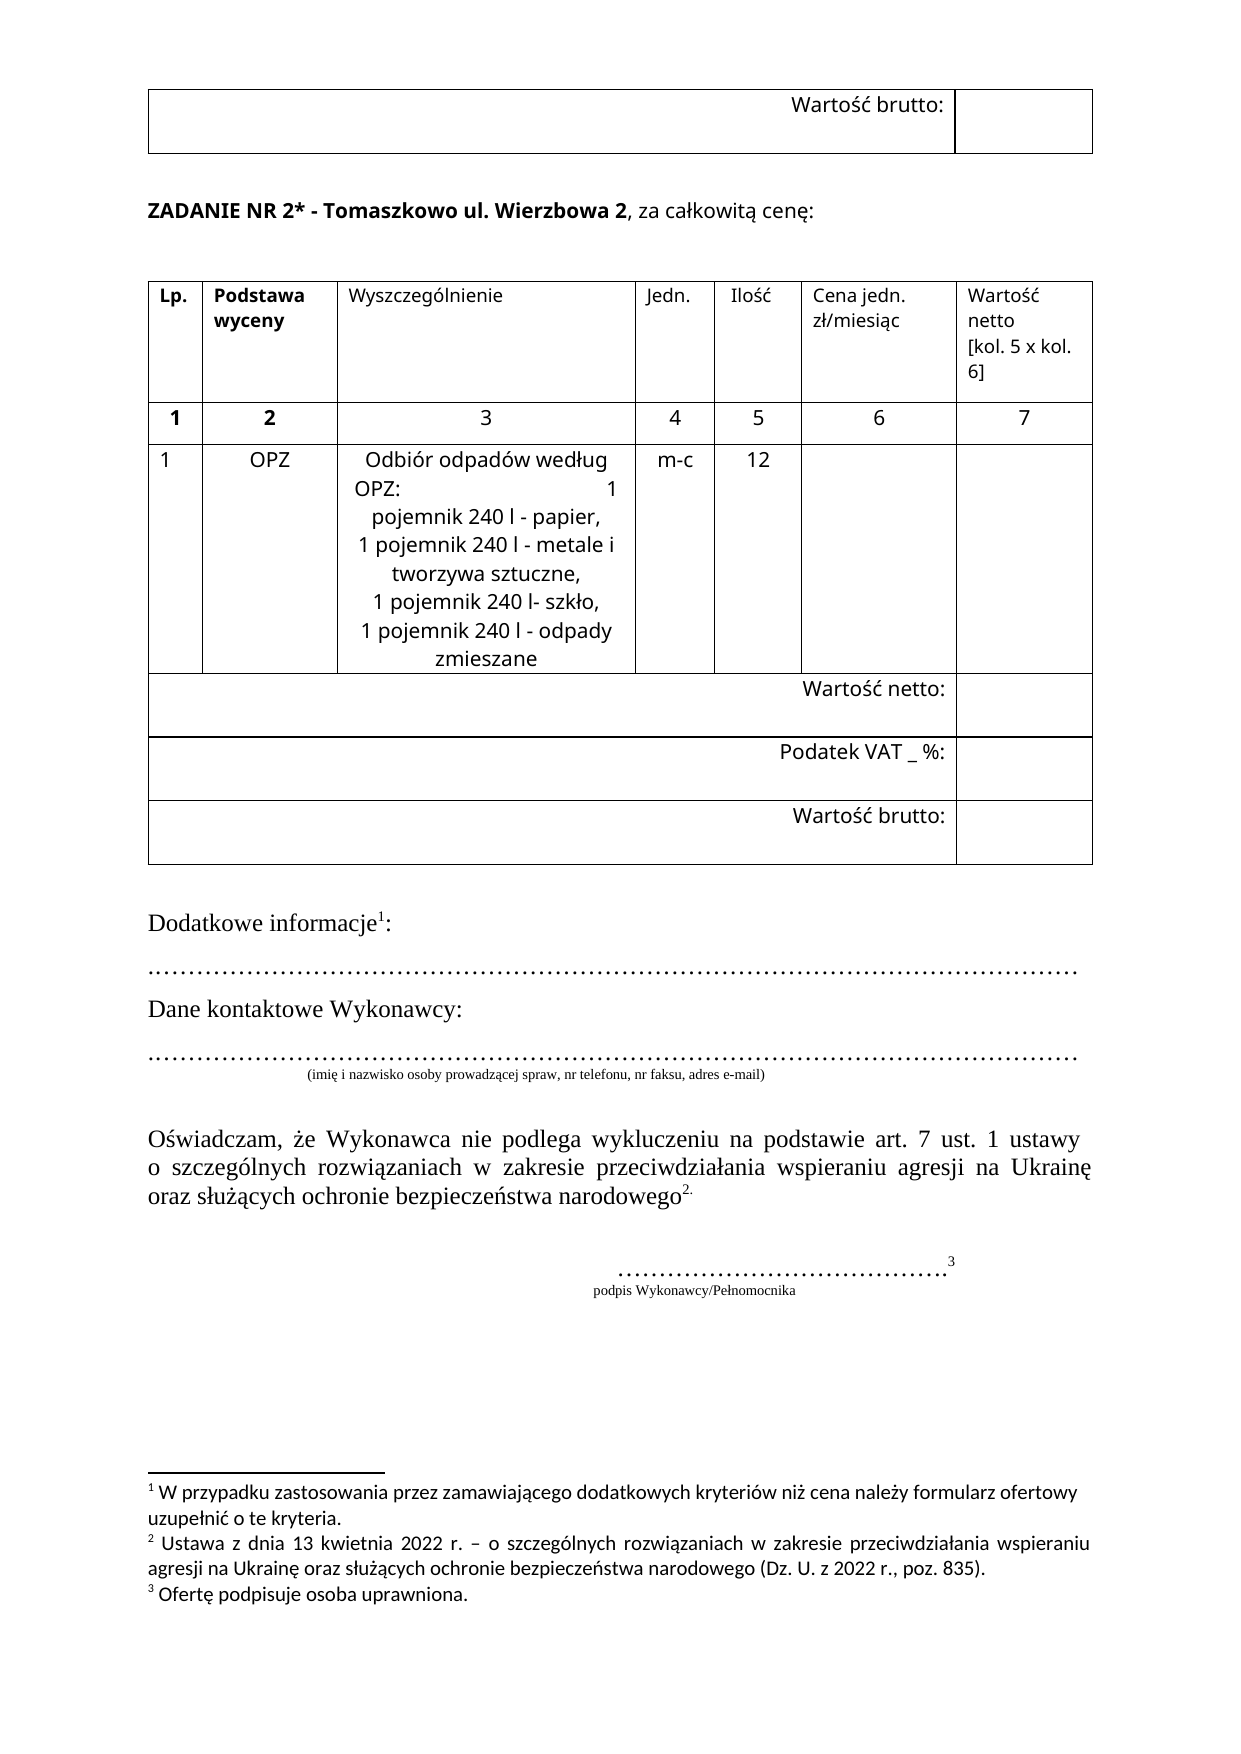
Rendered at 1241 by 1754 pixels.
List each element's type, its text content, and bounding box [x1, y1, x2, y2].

table_cell 7 [957, 403, 1092, 444]
table_header Ilość [715, 282, 801, 402]
table_cell [956, 90, 1092, 152]
text .………………………………………………………………………………………………… [148, 951, 1093, 980]
text podpis Wykonawcy/Pełnomocnika [148, 1282, 1093, 1311]
table_cell 12 [715, 445, 801, 673]
text .………………………………………………………………………………………………… [148, 1037, 1093, 1066]
table_cell 1 [149, 403, 202, 444]
table_cell [957, 801, 1092, 864]
text Oświadczam, że Wykonawca nie podlega wykluczeniu na podstawie art. 7 ust. 1 ustawy o szczególnych rozwiązaniach w zakresie przeciwdziałania wspieraniu agresji na Ukrainę oraz służących ochronie bezpieczeństwa narodowego. [148, 1124, 1093, 1210]
text …………………………………. [148, 1253, 1093, 1282]
text ZADANIE NR 2* - Tomaszkowo ul. Wierzbowa 2, za całkowitą cenę: [148, 196, 1093, 224]
table_header Jedn. [636, 282, 714, 402]
table_cell 5 [715, 403, 801, 444]
table_cell 1 [149, 445, 202, 673]
table_cell 2 [203, 403, 337, 444]
table_cell m-c [636, 445, 714, 673]
table_header Wartość netto [kol. 5 x kol. 6] [957, 282, 1092, 402]
table_header Podstawa wyceny [203, 282, 337, 402]
text Dane kontaktowe Wykonawcy: [148, 994, 1093, 1023]
table_cell 3 [338, 403, 635, 444]
table_cell Wartość netto: [149, 674, 956, 736]
table_cell 4 [636, 403, 714, 444]
table_cell Wartość brutto: [149, 801, 956, 864]
text (imię i nazwisko osoby prowadzącej spraw, nr telefonu, nr faksu, adres e-mail) [148, 1066, 1093, 1095]
table_cell OPZ [203, 445, 337, 673]
table_cell [957, 674, 1092, 736]
table_header Cena jedn. zł/miesiąc [802, 282, 956, 402]
table_cell Wartość brutto: [149, 90, 954, 152]
table_cell [802, 445, 956, 673]
table_cell Odbiór odpadów według OPZ: 1 pojemnik 240 l - papier, 1 pojemnik 240 l - metale i tworzywa sztuczne, 1 pojemnik 240 l- szkło, 1 pojemnik 240 l - odpady zmieszane [338, 445, 635, 673]
text Dodatkowe informacje: [148, 908, 1093, 937]
table_cell [957, 445, 1092, 673]
table_header Wyszczególnienie [338, 282, 635, 402]
table_header Lp. [149, 282, 202, 402]
table_cell [957, 738, 1092, 800]
table_cell Podatek VAT _ %: [149, 738, 956, 800]
table_cell 6 [802, 403, 956, 444]
